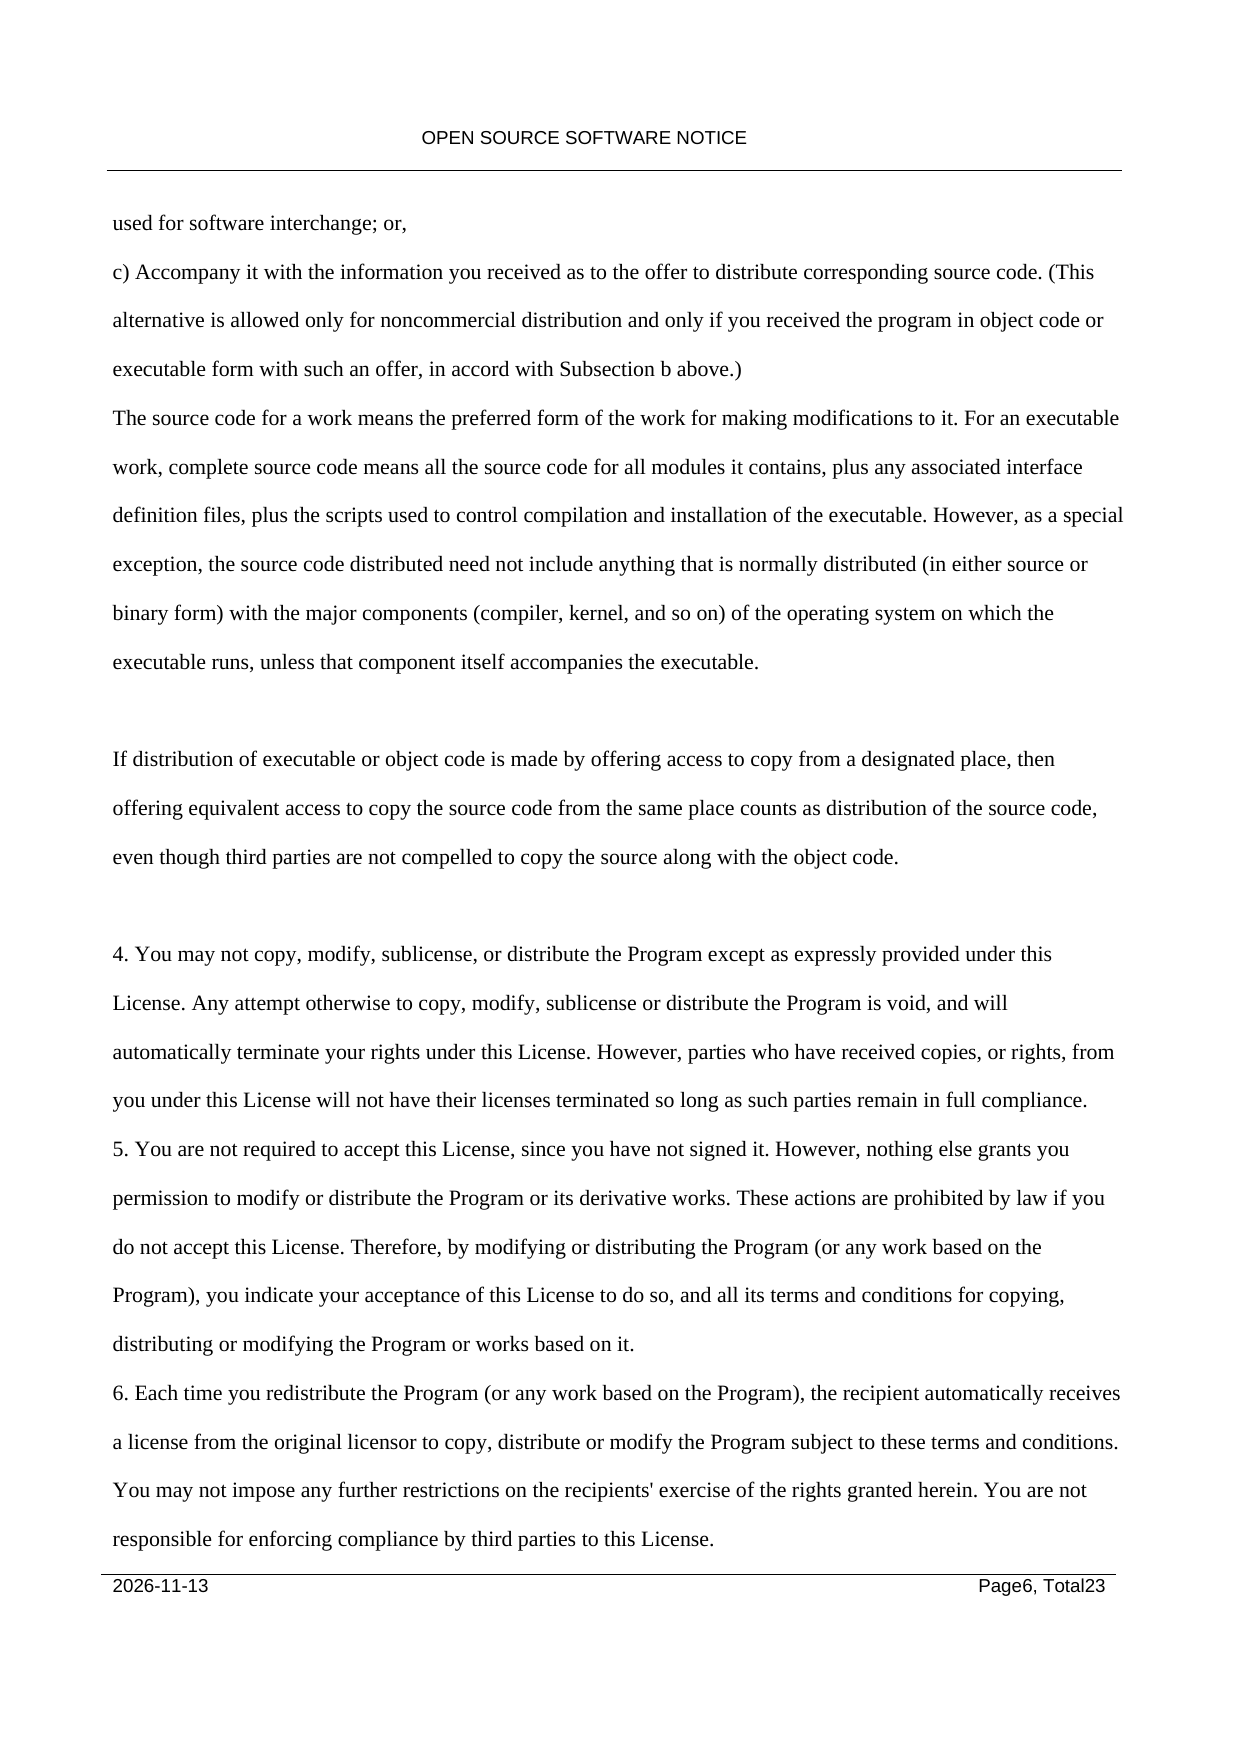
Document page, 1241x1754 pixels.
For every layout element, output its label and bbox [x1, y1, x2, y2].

text [112, 206, 1128, 1555]
